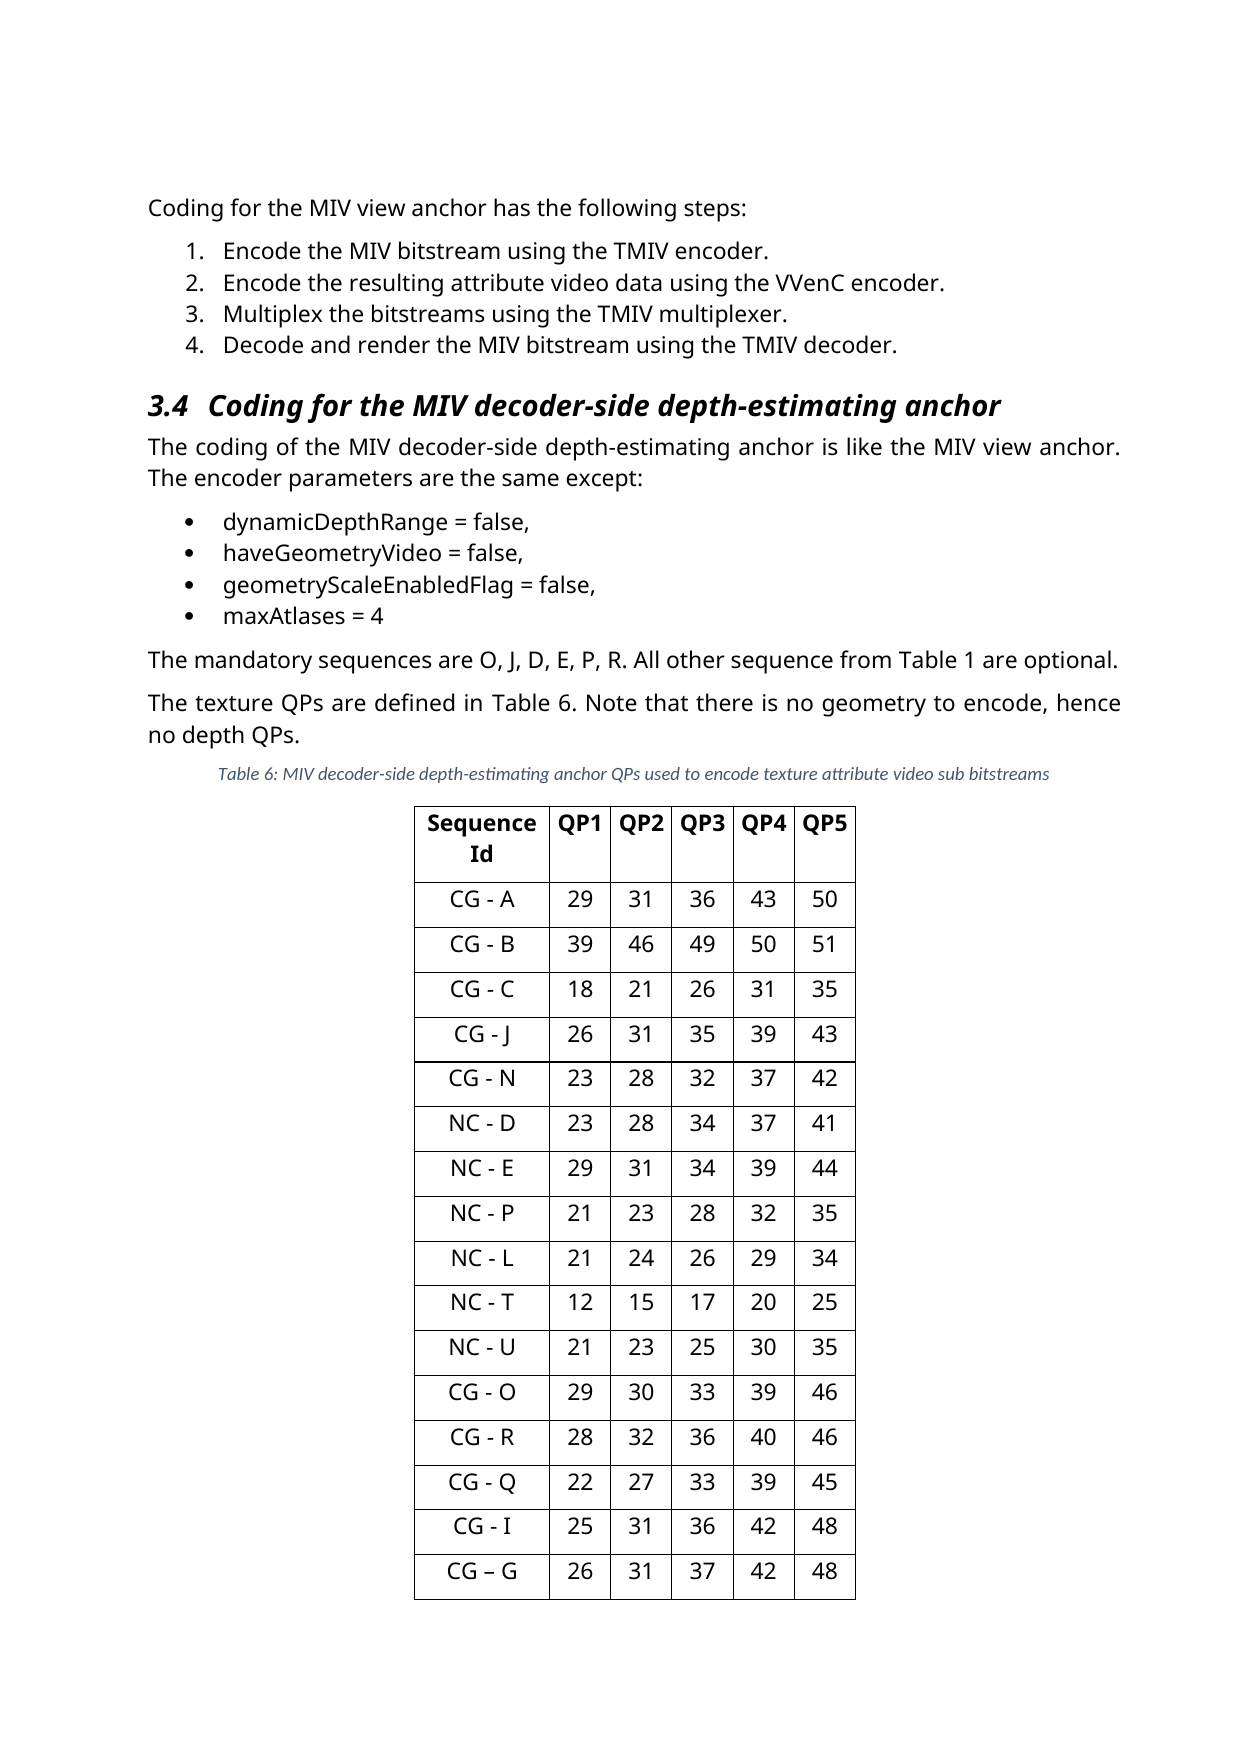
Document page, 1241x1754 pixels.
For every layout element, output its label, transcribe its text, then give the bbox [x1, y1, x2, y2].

table_cell CG - Q [415, 1466, 549, 1509]
list dynamicDepthRange = false, [185, 506, 1122, 537]
table_cell 22 [550, 1466, 610, 1509]
table_cell 48 [795, 1510, 855, 1554]
table_cell CG - I [415, 1510, 549, 1554]
table_cell 36 [672, 1421, 733, 1464]
text Table 6: MIV decoder-side depth-estimating anchor QPs used to encode texture attribute video sub bitstreams [148, 762, 1122, 785]
table_cell 15 [611, 1286, 671, 1330]
table_cell 26 [550, 1018, 610, 1061]
table_cell 46 [795, 1376, 855, 1420]
table_cell 51 [795, 928, 855, 972]
table_cell 50 [795, 883, 855, 927]
table_cell 37 [734, 1107, 794, 1151]
table_cell 28 [611, 1063, 671, 1106]
table_cell CG – G [415, 1555, 549, 1599]
table_cell 42 [734, 1510, 794, 1554]
table_cell NC - T [415, 1286, 549, 1330]
table_cell 29 [734, 1242, 794, 1285]
table_cell 36 [672, 883, 733, 927]
table_cell CG - B [415, 928, 549, 972]
table_cell 23 [611, 1197, 671, 1241]
table_cell 41 [795, 1107, 855, 1151]
table_cell 17 [672, 1286, 733, 1330]
table_cell 28 [611, 1107, 671, 1151]
table_cell 35 [672, 1018, 733, 1061]
text The coding of the MIV decoder-side depth-estimating anchor is like the MIV view anchor. The encoder parameters are the same except: [148, 431, 1122, 494]
table_cell 31 [611, 1555, 671, 1599]
table_cell 39 [734, 1018, 794, 1061]
table_cell 39 [734, 1376, 794, 1420]
table_cell 30 [611, 1376, 671, 1420]
table_cell 46 [795, 1421, 855, 1464]
text The texture QPs are defined in Table 6. Note that there is no geometry to encode, hence no depth QPs. [148, 687, 1122, 750]
table_header QP2 [611, 807, 671, 882]
table_cell 31 [611, 1018, 671, 1061]
table_cell 27 [611, 1466, 671, 1509]
table_cell 42 [734, 1555, 794, 1599]
table_cell 49 [672, 928, 733, 972]
table_header QP1 [550, 807, 610, 882]
table_cell 42 [795, 1063, 855, 1106]
table_cell 39 [734, 1466, 794, 1509]
table_cell 29 [550, 883, 610, 927]
table_cell 34 [795, 1242, 855, 1285]
list Decode and render the MIV bitstream using the TMIV decoder. [185, 329, 1122, 360]
table_cell 46 [611, 928, 671, 972]
table_cell 25 [550, 1510, 610, 1554]
table_cell 24 [611, 1242, 671, 1285]
table_cell 43 [734, 883, 794, 927]
table_cell NC - E [415, 1152, 549, 1196]
table_cell CG - O [415, 1376, 549, 1420]
table_cell 21 [550, 1242, 610, 1285]
table_cell 29 [550, 1376, 610, 1420]
table_cell 29 [550, 1152, 610, 1196]
table_cell 34 [672, 1107, 733, 1151]
table_cell 44 [795, 1152, 855, 1196]
table_cell 31 [611, 883, 671, 927]
list haveGeometryVideo = false, [185, 537, 1122, 569]
table_cell NC - D [415, 1107, 549, 1151]
table_cell 43 [795, 1018, 855, 1061]
table_cell 20 [734, 1286, 794, 1330]
table_cell 32 [734, 1197, 794, 1241]
table_cell 32 [672, 1063, 733, 1106]
table_cell 31 [734, 973, 794, 1017]
table_cell 35 [795, 1197, 855, 1241]
list Multiplex the bitstreams using the TMIV multiplexer. [185, 298, 1122, 329]
table_header QP5 [795, 807, 855, 882]
table_cell 23 [611, 1331, 671, 1375]
table_cell 48 [795, 1555, 855, 1599]
list Encode the resulting attribute video data using the VVenC encoder. [185, 266, 1122, 298]
table_cell 50 [734, 928, 794, 972]
table_cell 18 [550, 973, 610, 1017]
table_cell 39 [734, 1152, 794, 1196]
table_cell 33 [672, 1466, 733, 1509]
table_cell 40 [734, 1421, 794, 1464]
table_header QP4 [734, 807, 794, 882]
table_cell 23 [550, 1063, 610, 1106]
table_cell 37 [734, 1063, 794, 1106]
text The mandatory sequences are O, J, D, E, P, R. All other sequence from Table 1 are optional. [148, 644, 1122, 675]
list Coding for the MIV decoder-side depth-estimating anchor [148, 385, 1122, 425]
text Coding for the MIV view anchor has the following steps: [148, 191, 1122, 223]
table_cell 45 [795, 1466, 855, 1509]
table_cell 26 [550, 1555, 610, 1599]
table_cell CG - C [415, 973, 549, 1017]
list maxAtlases = 4 [185, 600, 1122, 631]
table_cell 23 [550, 1107, 610, 1151]
table_cell 36 [672, 1510, 733, 1554]
table_cell 31 [611, 1152, 671, 1196]
table_cell 12 [550, 1286, 610, 1330]
table_cell 26 [672, 1242, 733, 1285]
table_cell 25 [795, 1286, 855, 1330]
table_cell 30 [734, 1331, 794, 1375]
table_header QP3 [672, 807, 733, 882]
table_cell CG - N [415, 1063, 549, 1106]
table_cell 25 [672, 1331, 733, 1375]
table_cell CG - A [415, 883, 549, 927]
table_cell 31 [611, 1510, 671, 1554]
table_cell 21 [550, 1331, 610, 1375]
table_cell CG - J [415, 1018, 549, 1061]
table_cell NC - U [415, 1331, 549, 1375]
table_cell 37 [672, 1555, 733, 1599]
table_cell NC - P [415, 1197, 549, 1241]
table_cell 28 [550, 1421, 610, 1464]
table_cell 39 [550, 928, 610, 972]
table_cell 32 [611, 1421, 671, 1464]
table_cell 21 [550, 1197, 610, 1241]
table_cell 35 [795, 973, 855, 1017]
table_cell 28 [672, 1197, 733, 1241]
table_cell 26 [672, 973, 733, 1017]
table_cell 33 [672, 1376, 733, 1420]
table_cell 34 [672, 1152, 733, 1196]
table_cell NC - L [415, 1242, 549, 1285]
list Encode the MIV bitstream using the TMIV encoder. [185, 235, 1122, 266]
table_cell 21 [611, 973, 671, 1017]
table_cell CG - R [415, 1421, 549, 1464]
table_header Sequence Id [415, 807, 549, 882]
table_cell 35 [795, 1331, 855, 1375]
list geometryScaleEnabledFlag = false, [185, 569, 1122, 600]
